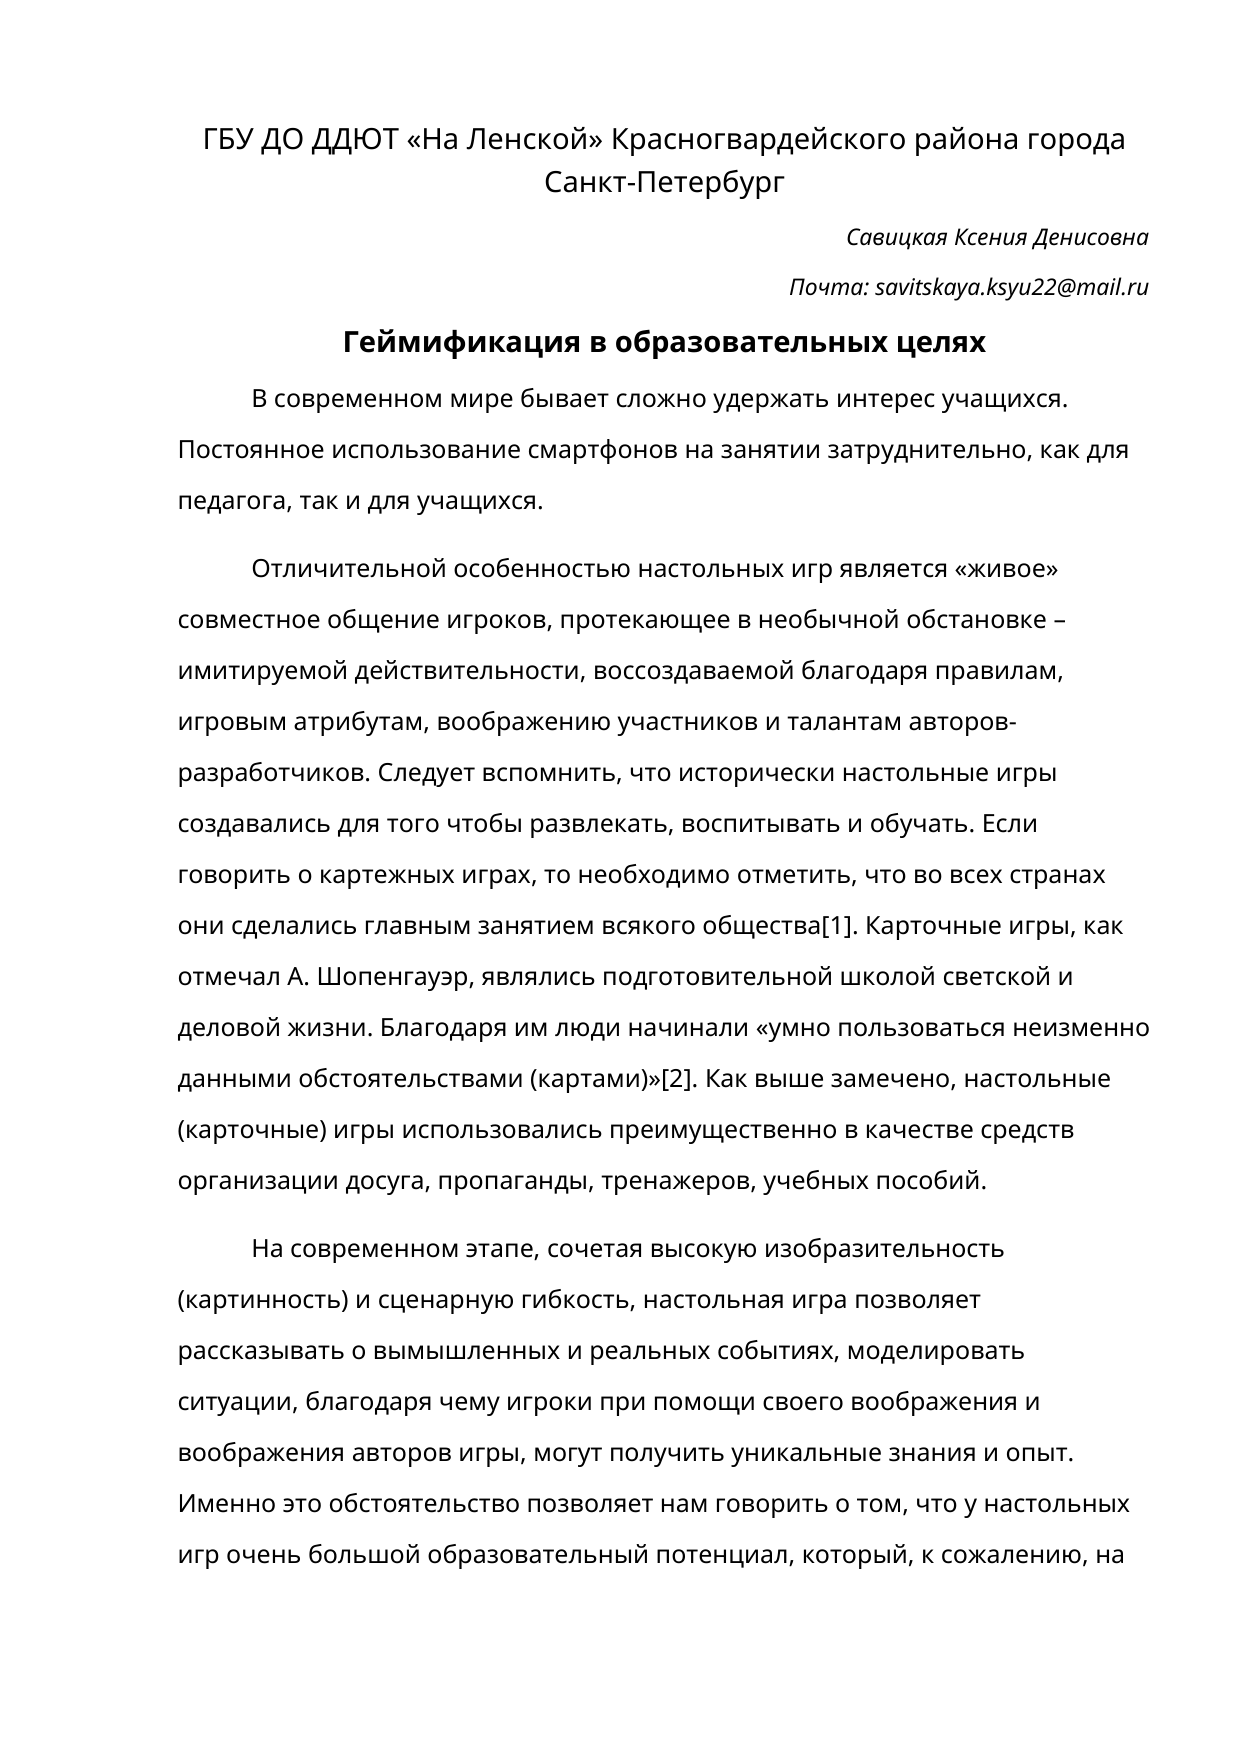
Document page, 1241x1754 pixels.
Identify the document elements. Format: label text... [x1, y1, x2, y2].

text ГБУ ДО ДДЮТ «На Ленской» Красногвардейского района города Санкт-Петербург [177, 118, 1152, 201]
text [177, 1231, 1152, 1571]
text Отличительной особенностью настольных игр является «живое» совместное общение игроков, протекающее в необычной обстановке – имитируемой действительности, воссоздаваемой благодаря правилам, игровым атрибутам, воображению участников и талантам авторов-разработчиков. Следует вспомнить, что исторически настольные игры создавались для того чтобы развлекать, воспитывать и обучать. Если говорить о картежных играх, то необходимо отметить, что во всех странах они сделались главным занятием всякого общества[1]. Карточные игры, как отмечал А. Шопенгауэр, являлись подготовительной школой светской и деловой жизни. Благодаря им люди начинали «умно пользоваться неизменно данными обстоятельствами (картами)»[2]. Как выше замечено, настольные (карточные) игры использовались преимущественно в качестве средств организации досуга, пропаганды, тренажеров, учебных пособий. [177, 551, 1152, 1197]
text Геймификация в образовательных целях [177, 321, 1152, 361]
text В современном мире бывает сложно удержать интерес учащихся. Постоянное использование смартфонов на занятии затруднительно, как для педагога, так и для учащихся. [177, 381, 1152, 517]
text Почта: savitskaya.ksyu22@mail.ru [177, 271, 1152, 302]
text Савицкая Ксения Денисовна [177, 220, 1152, 252]
